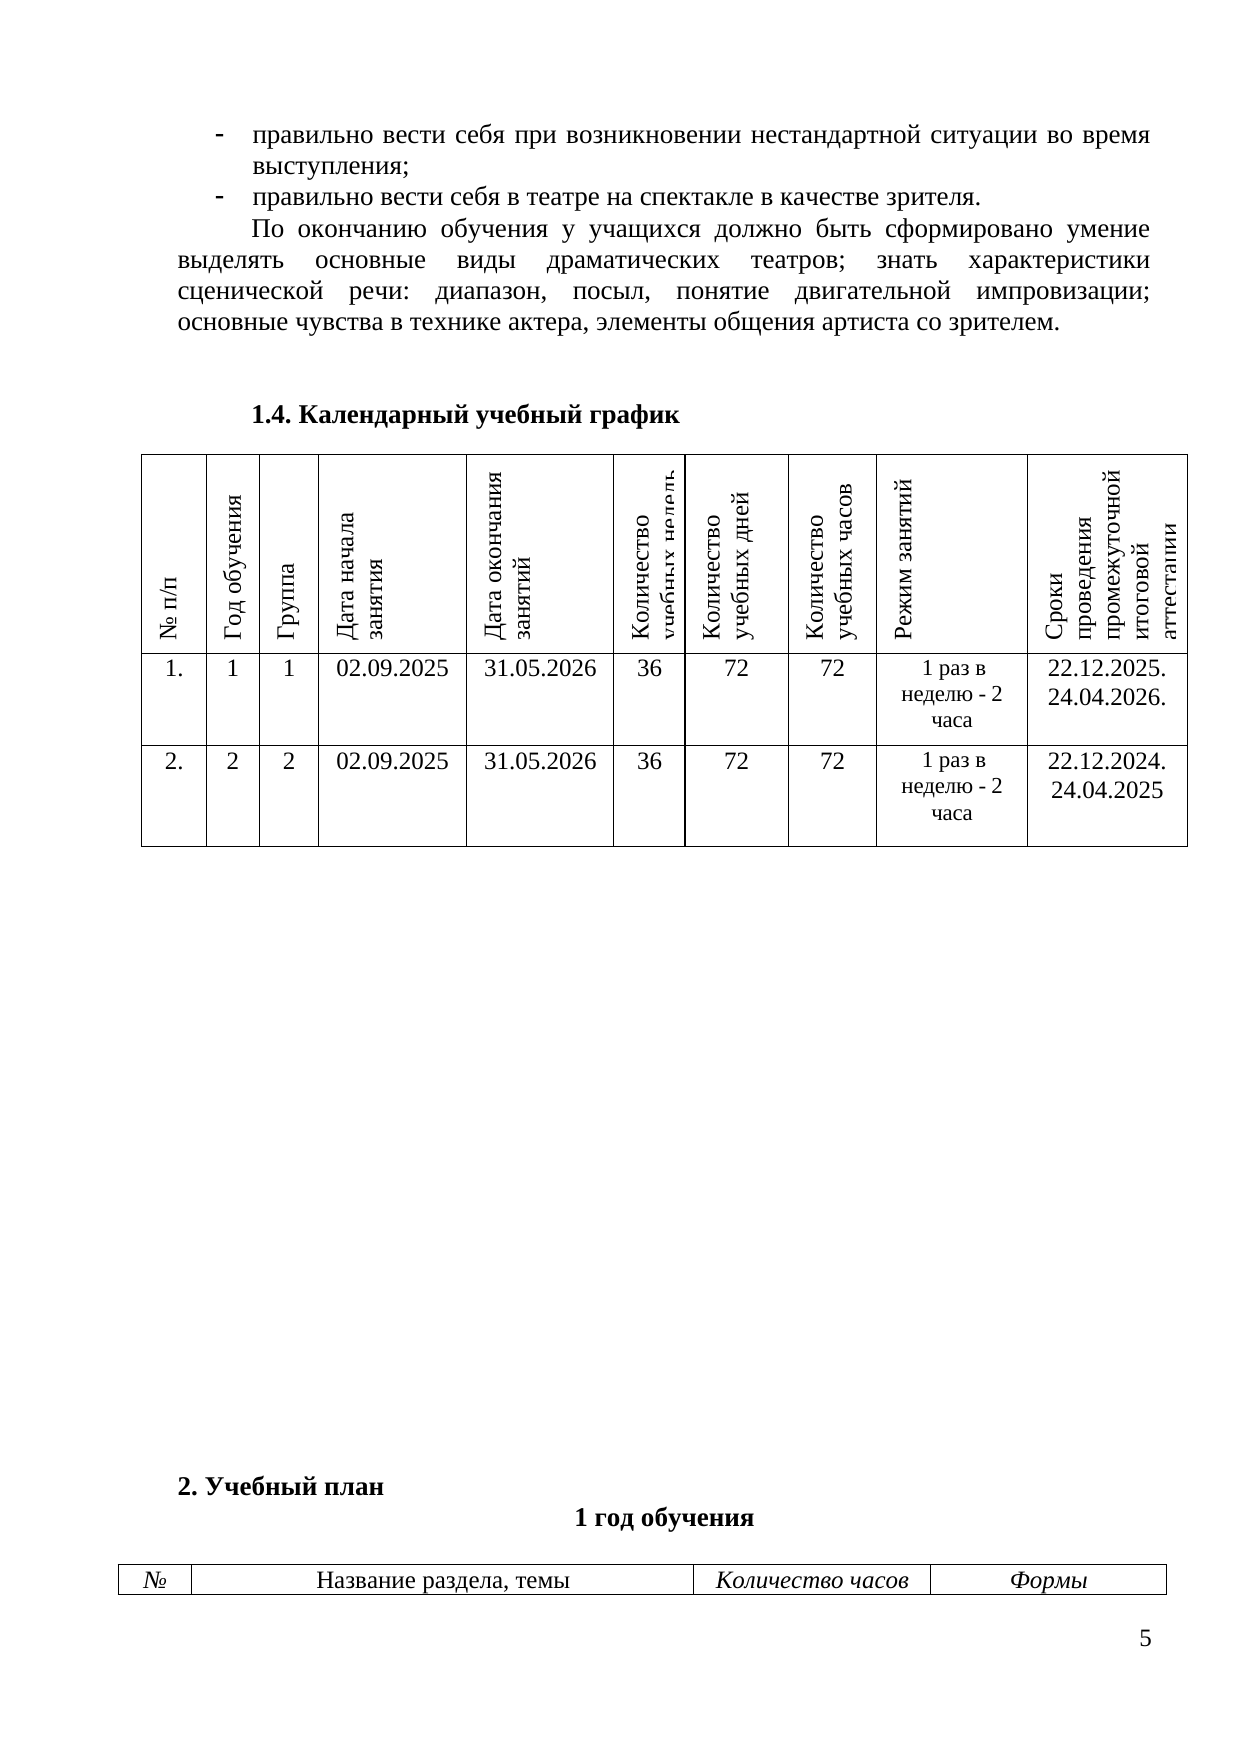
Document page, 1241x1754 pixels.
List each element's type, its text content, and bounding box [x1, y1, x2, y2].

table_cell 31.05.2026 [467, 746, 613, 846]
table_cell 1 раз в неделю - 2 часа [877, 654, 1027, 745]
table_cell 31.05.2026 [467, 654, 613, 745]
table_cell 72 [686, 746, 788, 846]
table_cell 72 [789, 746, 876, 846]
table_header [192, 1565, 693, 1593]
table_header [931, 1565, 1166, 1593]
table_cell 02.09.2025 [319, 746, 466, 846]
table_header Количество учебных недель [614, 455, 684, 652]
table_cell 1 [207, 654, 259, 745]
table_cell 72 [686, 654, 788, 745]
list правильно вести себя в театре на спектакле в качестве зрителя. [215, 181, 1152, 212]
table_cell 2. [142, 746, 206, 846]
table_cell 1 [260, 654, 318, 745]
table_cell 72 [789, 654, 876, 745]
table_header Сроки проведения промежуточной итоговой аттестации [1028, 455, 1187, 652]
table_cell 36 [614, 654, 684, 745]
table_header Дата окончания занятий [467, 455, 613, 652]
table_cell 1 раз в неделю - 2 часа [877, 746, 1027, 846]
table_header Количество часов [694, 1565, 930, 1593]
text 2. Учебный план [177, 1470, 1152, 1501]
table_header Группа [260, 455, 318, 652]
table_header Год обучения [207, 455, 259, 652]
table_header № п/п [142, 455, 206, 652]
table_cell 02.09.2025 [319, 654, 466, 745]
table_cell 2 [207, 746, 259, 846]
table_cell 36 [614, 746, 684, 846]
text 1.4. Календарный учебный график [177, 399, 1152, 430]
text 1 год обучения [177, 1501, 1152, 1532]
list правильно вести себя при возникновении нестандартной ситуации во время выступления; [215, 118, 1152, 181]
table_header Дата начала занятия [319, 455, 466, 652]
table_cell 22.12.2025. 24.04.2026. [1028, 654, 1187, 745]
table_header № п/п [119, 1565, 191, 1593]
table_cell 22.12.2024. 24.04.2025 [1028, 746, 1187, 846]
table_header Количество учебных дней [686, 455, 788, 652]
table_header Количество учебных часов [789, 455, 876, 652]
text По окончанию обучения у учащихся должно быть сформировано умение выделять основные виды драматических театров; знать характеристики сценической речи: диапазон, посыл, понятие двигательной импровизации; основные чувства в технике актера, элементы общения артиста со зрителем. [177, 212, 1152, 336]
table_cell 2 [260, 746, 318, 846]
table_cell 1. [142, 654, 206, 745]
table_header Режим занятий [877, 455, 1027, 652]
